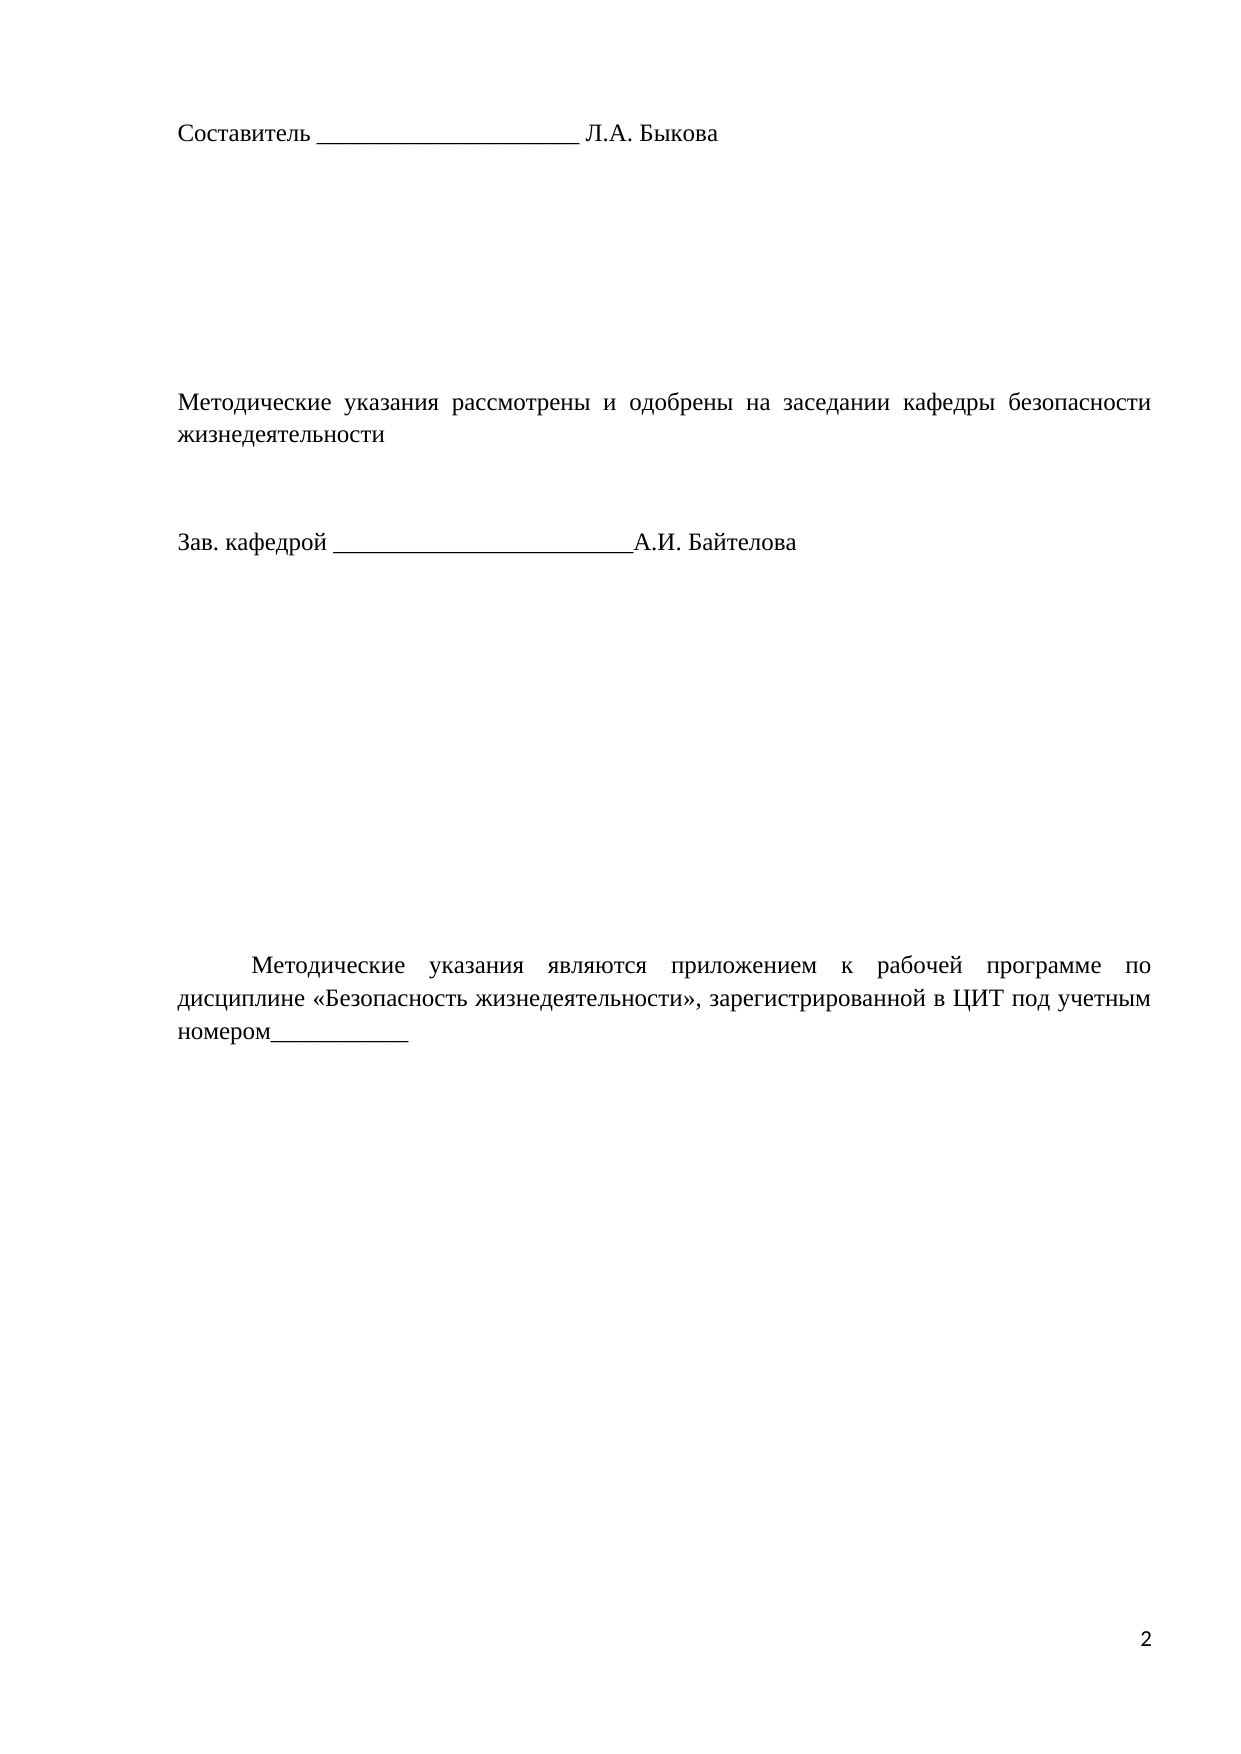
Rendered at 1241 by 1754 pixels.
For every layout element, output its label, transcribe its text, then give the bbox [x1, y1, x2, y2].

text Методические указания являются приложением к рабочей программе по дисциплине «Безопасность жизнедеятельности», зарегистрированной в ЦИТ под учетным номером___________ [177, 950, 1152, 1045]
text Составитель _____________________ Л.А. Быкова [177, 118, 1152, 147]
text Зав. кафедрой ________________________А.И. Байтелова [177, 527, 1152, 556]
text Методические указания рассмотрены и одобрены на заседании кафедры безопасности жизнедеятельности [177, 387, 1152, 448]
